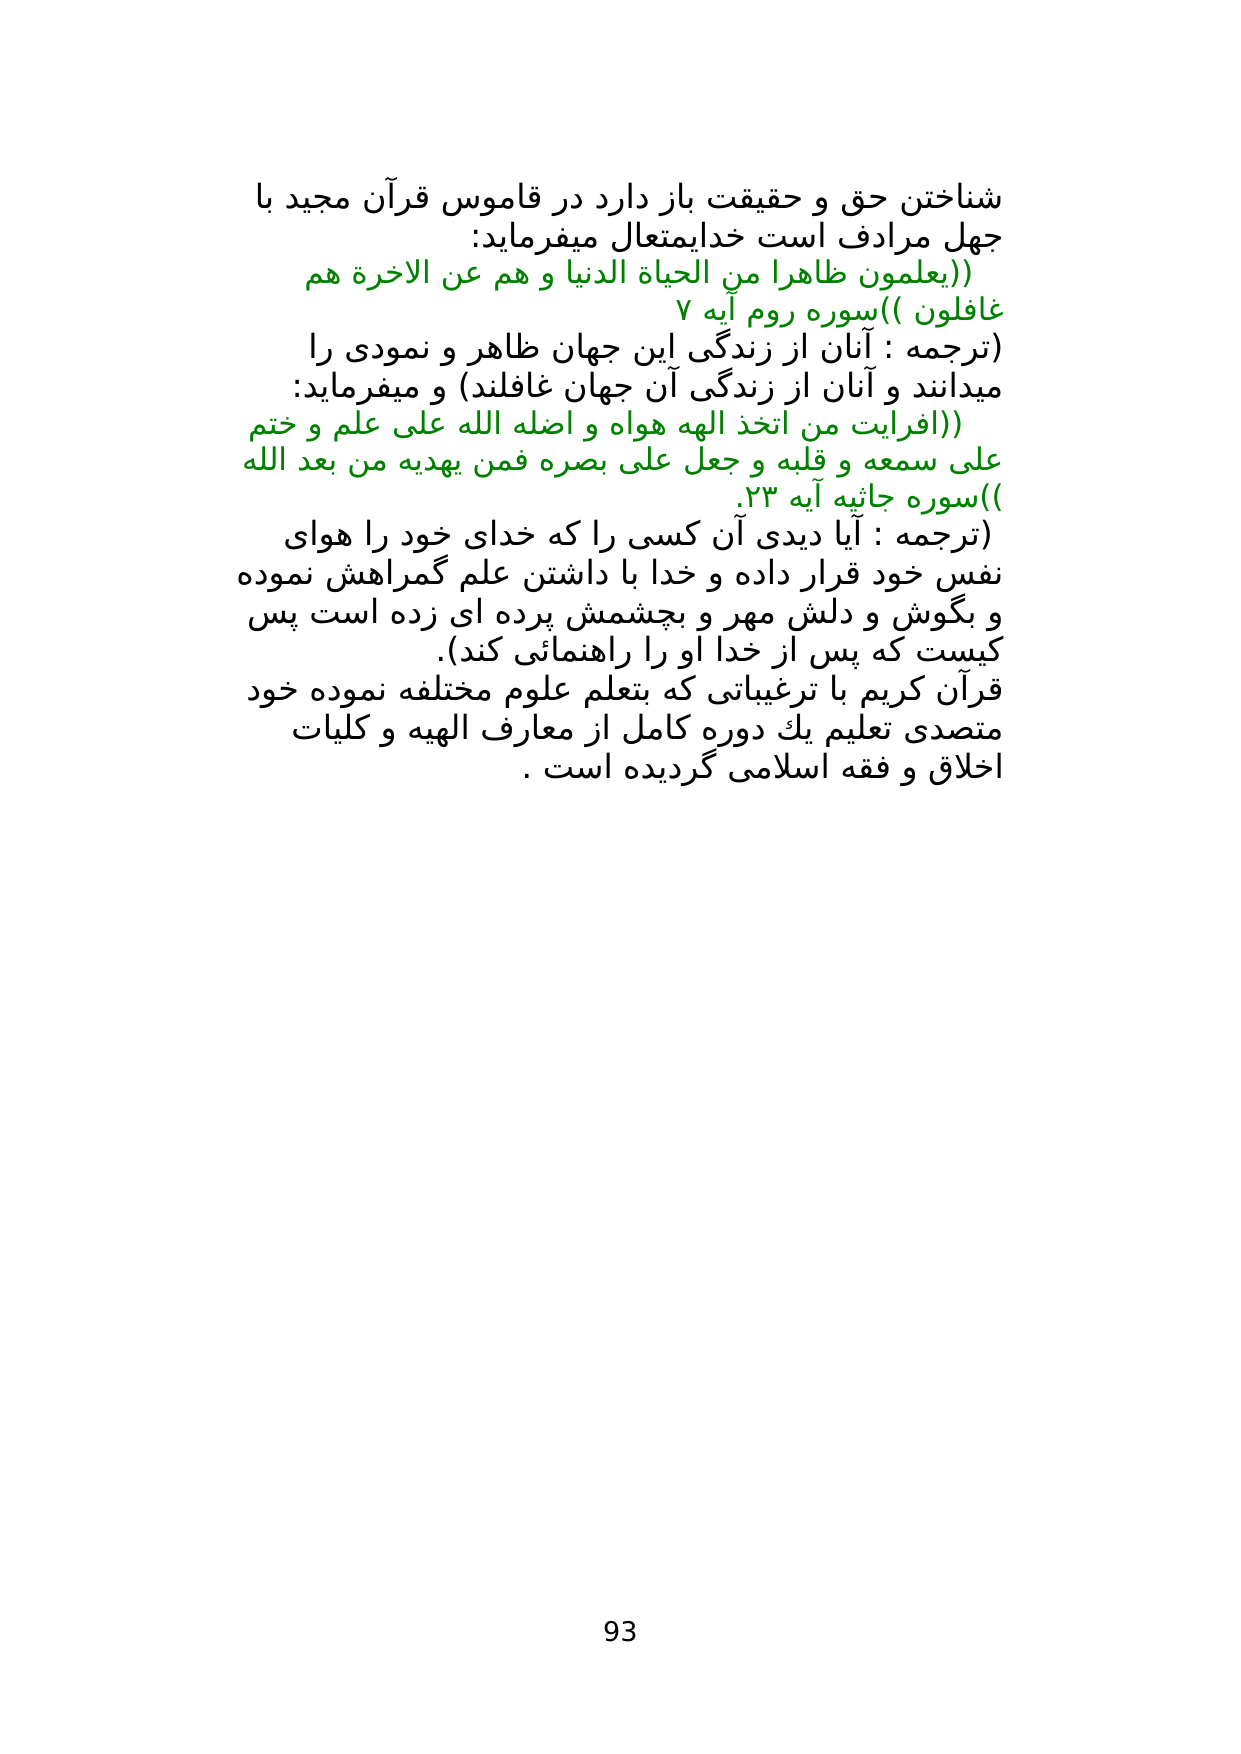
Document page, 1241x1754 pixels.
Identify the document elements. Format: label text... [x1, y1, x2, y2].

text ((يعلمون ظاهرا من الحياة الدنيا و هم عن الاخرة هم غافلون ))سوره روم آيه ٧ [236, 255, 1004, 328]
text ((افرايت من اتخذ الهه هواه و اضله الله على علم و ختم على سمعه و قلبه و جعل على بصره فمن يهديه من بعد الله ))سوره جاثيه آيه ٢٣. [236, 405, 1004, 514]
text (ترجمه : آنان از زندگى اين جهان ظاهر و نمودى را ميدانند و آنان از زندگى آن جهان غافلند) و ميفرمايد: [236, 328, 1004, 405]
text قرآن كريم با ترغيباتى كه بتعلم علوم مختلفه نموده خود متصدى تعليم يك دوره كامل از معارف الهيه و كليات اخلاق و فقه اسلامى گرديده است . [236, 670, 1004, 786]
text (ترجمه : آيا ديدى آن كسى را كه خداى خود را هواى نفس خود قرار داده و خدا با داشتن علم گمراهش نموده و بگوش و دلش مهر و بچشمش پرده اى زده است پس كيست كه پس از خدا او را راهنمائى كند). [236, 514, 1004, 670]
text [236, 177, 1004, 255]
